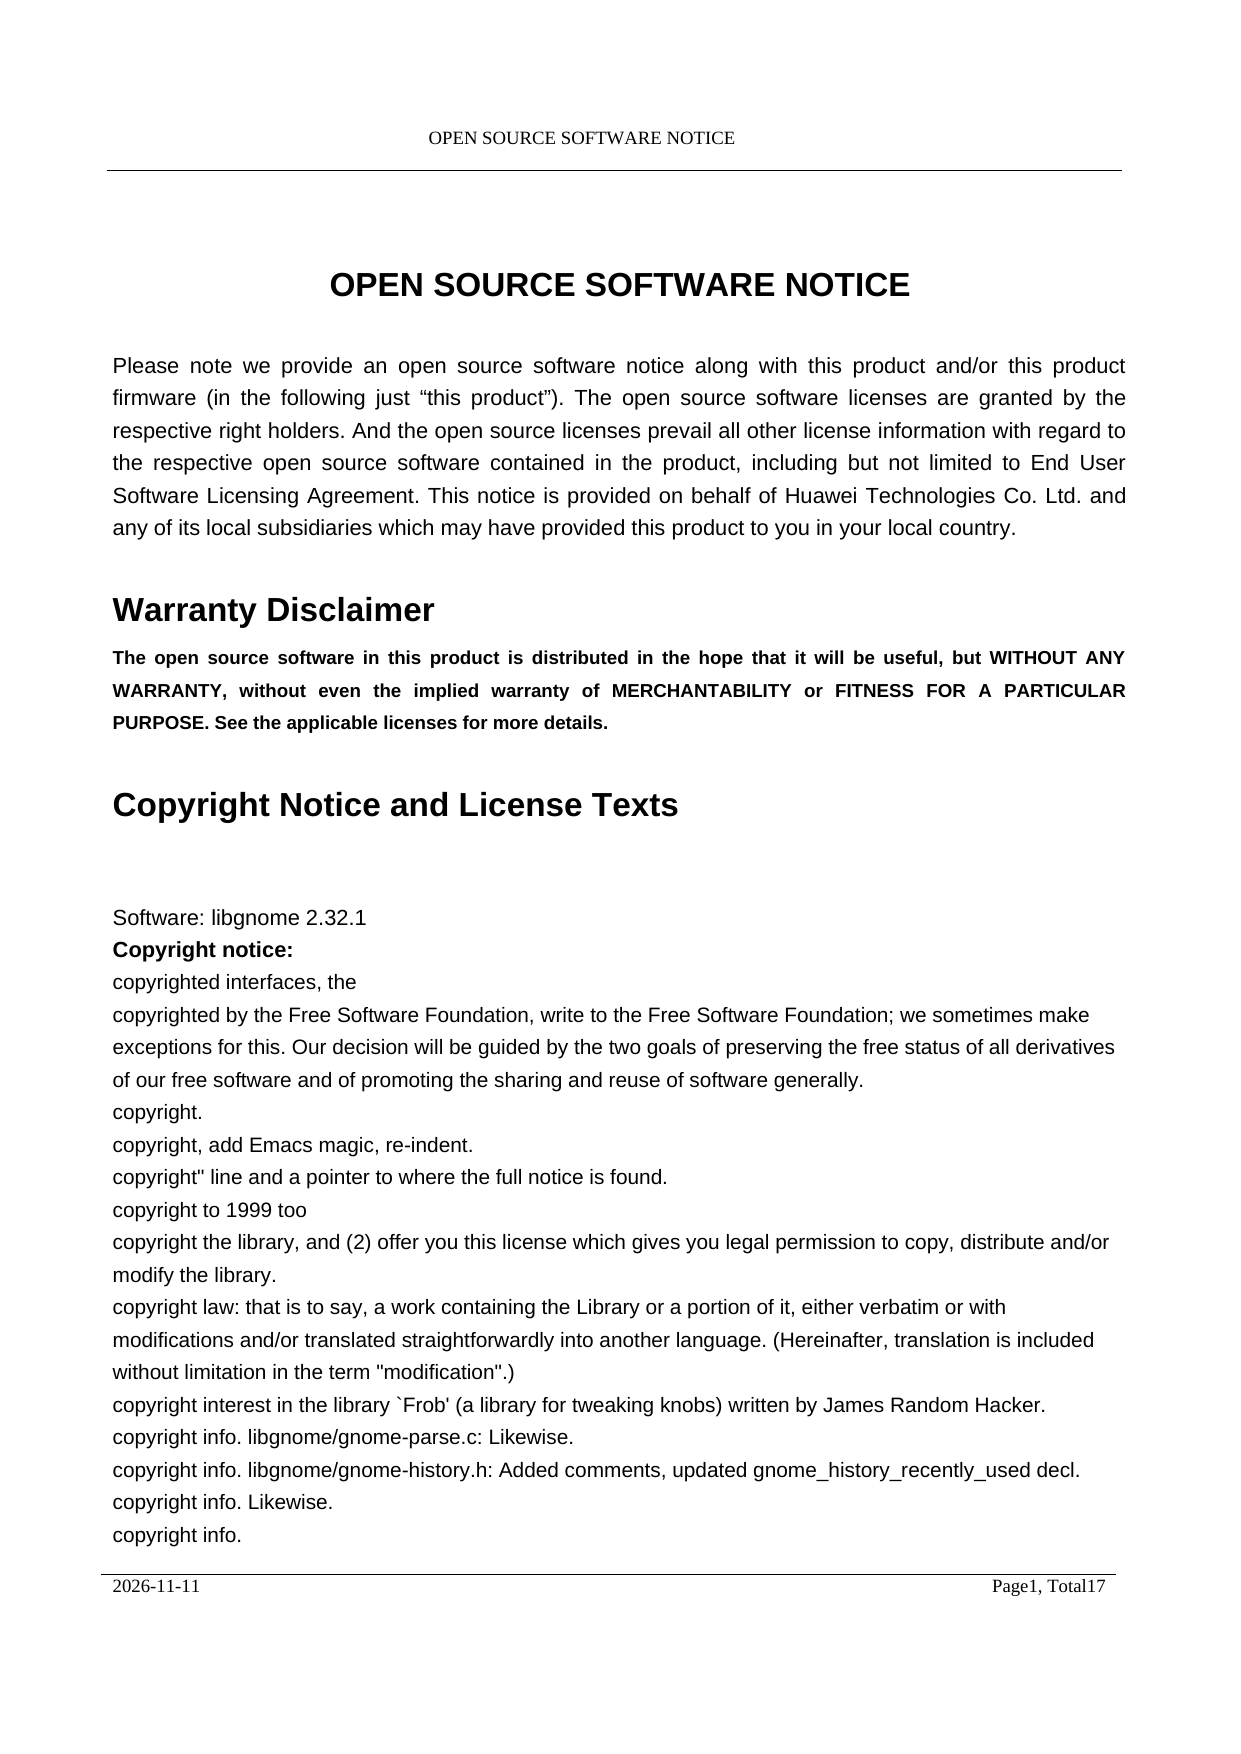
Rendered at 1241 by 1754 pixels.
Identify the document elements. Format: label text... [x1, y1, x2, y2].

text Copyright Notice and License Texts [112, 771, 1128, 836]
text copyright info. libgnome/gnome-parse.c: Likewise. [112, 1421, 1128, 1453]
text The open source software in this product is distributed in the hope that it will be useful, but WITHOUT ANY WARRANTY, without even the implied warranty of MERCHANTABILITY or FITNESS FOR A PARTICULAR PURPOSE. See the applicable licenses for more details. [112, 641, 1128, 739]
text copyright" line and a pointer to where the full notice is found. [112, 1161, 1128, 1193]
text copyrighted by the Free Software Foundation, write to the Free Software Foundation; we sometimes make exceptions for this. Our decision will be guided by the two goals of preserving the free status of all derivatives of our free software and of promoting the sharing and reuse of software generally. [112, 998, 1128, 1096]
text Warranty Disclaimer [112, 576, 1128, 641]
text Software: libgnome 2.32.1 [112, 901, 1128, 933]
text copyright law: that is to say, a work containing the Library or a portion of it, either verbatim or with modifications and/or translated straightforwardly into another language. (Hereinafter, translation is included without limitation in the term "modification".) [112, 1291, 1128, 1388]
text copyright info. libgnome/gnome-history.h: Added comments, updated gnome_history_recently_used decl. [112, 1453, 1128, 1486]
text copyright info. Likewise. [112, 1486, 1128, 1518]
text copyrighted interfaces, the [112, 966, 1128, 998]
text Copyright notice: [112, 933, 1128, 966]
text copyright info. [112, 1518, 1128, 1551]
text copyright, add Emacs magic, re-indent. [112, 1128, 1128, 1161]
text copyright the library, and (2) offer you this license which gives you legal permission to copy, distribute and/or modify the library. [112, 1226, 1128, 1291]
text OPEN SOURCE SOFTWARE NOTICE [112, 251, 1128, 316]
text Please note we provide an open source software notice along with this product and/or this product firmware (in the following just “this product”). The open source software licenses are granted by the respective right holders. And the open source licenses prevail all other license information with regard to the respective open source software contained in the product, including but not limited to End User Software Licensing Agreement. This notice is provided on behalf of Huawei Technologies Co. Ltd. and any of its local subsidiaries which may have provided this product to you in your local country. [112, 349, 1128, 544]
text copyright to 1999 too [112, 1193, 1128, 1226]
text copyright interest in the library `Frob' (a library for tweaking knobs) written by James Random Hacker. [112, 1388, 1128, 1421]
text copyright. [112, 1096, 1128, 1128]
